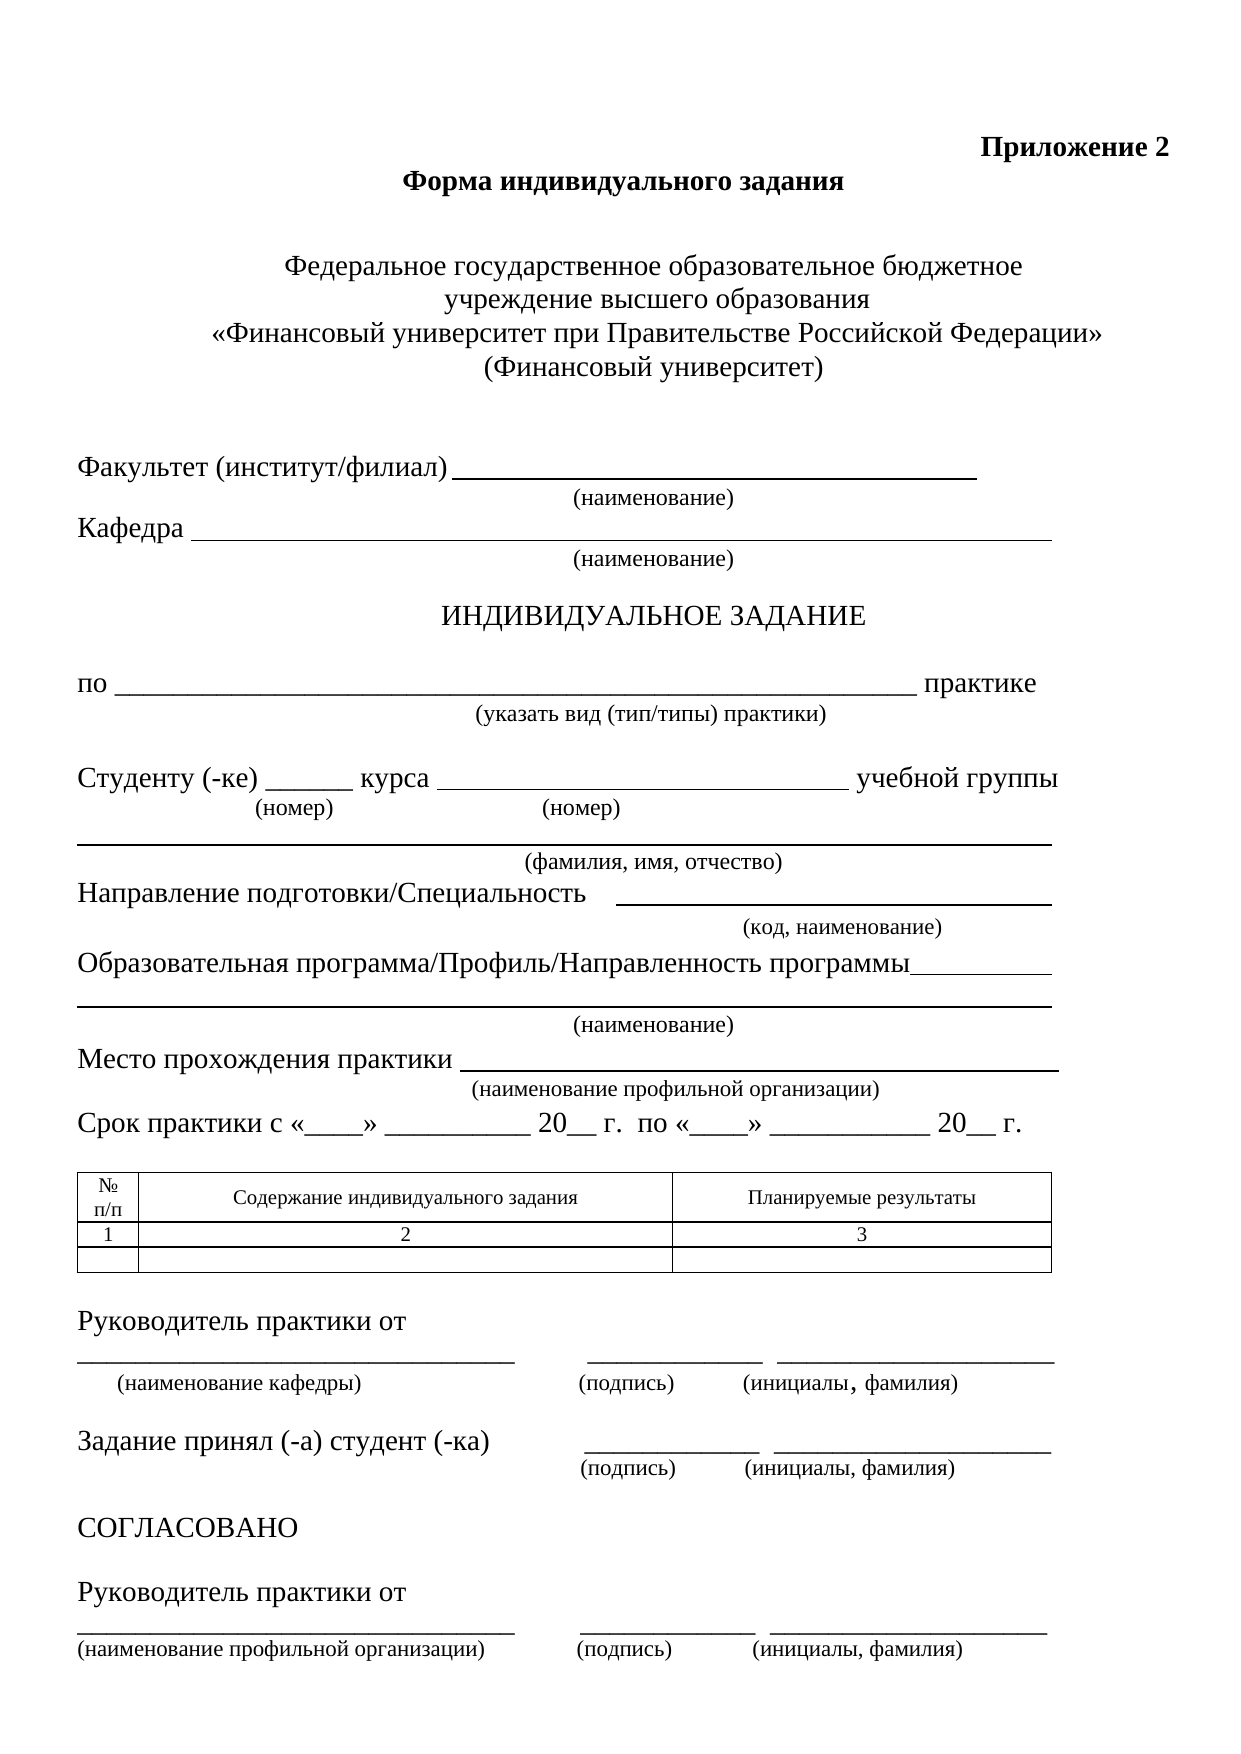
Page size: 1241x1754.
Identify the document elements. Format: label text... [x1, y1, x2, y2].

text (указать вид (тип/типы) практики) [77, 699, 1225, 726]
text Срок практики с «____» __________ 20__ г. по «____» ___________ 20__ г. [77, 1105, 1230, 1139]
table_cell [139, 1248, 672, 1272]
text Задание принял (-а) студент (-ка) ____________ ___________________ [77, 1427, 1230, 1457]
text Федеральное государственное образовательное бюджетное [77, 248, 1230, 282]
text (Финансовый университет) [77, 349, 1230, 382]
text (наименование кафедры) (подпись) (инициалы, фамилия) [77, 1366, 1230, 1396]
text (наименование профильной организации) (подпись) (инициалы, фамилия) [77, 1638, 1230, 1661]
text учреждение высшего образования [77, 282, 1230, 315]
table_cell [673, 1248, 1051, 1272]
text Приложение 2 [77, 129, 1169, 163]
text Образовательная программа/Профиль/Направленность программы [77, 945, 1230, 978]
text Кафедра [77, 511, 1230, 544]
text (подпись) (инициалы, фамилия) [77, 1457, 1230, 1480]
text по _______________________________________________________ практике [77, 665, 1225, 699]
text (номер) (номер) [77, 793, 1230, 821]
text Руководитель практики от [77, 1577, 1230, 1608]
text (наименование) [77, 1010, 1230, 1037]
text ______________________________ ____________ ___________________ [77, 1608, 1230, 1638]
table_cell 1 [78, 1223, 138, 1246]
text Факультет (институт/филиал) [77, 449, 1230, 483]
text (наименование профильной организации) [77, 1075, 1230, 1101]
table_header Планируемые результаты [673, 1173, 1051, 1221]
text «Финансовый университет при Правительстве Российской Федерации» [77, 315, 1230, 349]
text ______________________________ ____________ ___________________ [77, 1336, 1230, 1366]
text Место прохождения практики [77, 1041, 1230, 1075]
table_cell 3 [673, 1223, 1051, 1246]
text Студенту (-ке) ______ курса учебной группы [77, 760, 1230, 793]
text СОГЛАСОВАНО [77, 1514, 1230, 1544]
text Направление подготовки/Специальность [77, 875, 1230, 908]
table_cell [78, 1248, 138, 1272]
text (наименование) [77, 544, 1230, 572]
text Руководитель практики от [77, 1306, 1230, 1336]
table_header Содержание индивидуального задания [139, 1173, 672, 1221]
table_cell 2 [139, 1223, 672, 1246]
text (наименование) [77, 483, 1230, 511]
text Форма индивидуального задания [77, 163, 1169, 196]
text (код, наименование) [77, 913, 1230, 940]
text ИНДИВИДУАЛЬНОЕ ЗАДАНИЕ [77, 598, 1230, 632]
text (фамилия, имя, отчество) [77, 847, 1230, 875]
table_header № п/п [78, 1173, 138, 1221]
